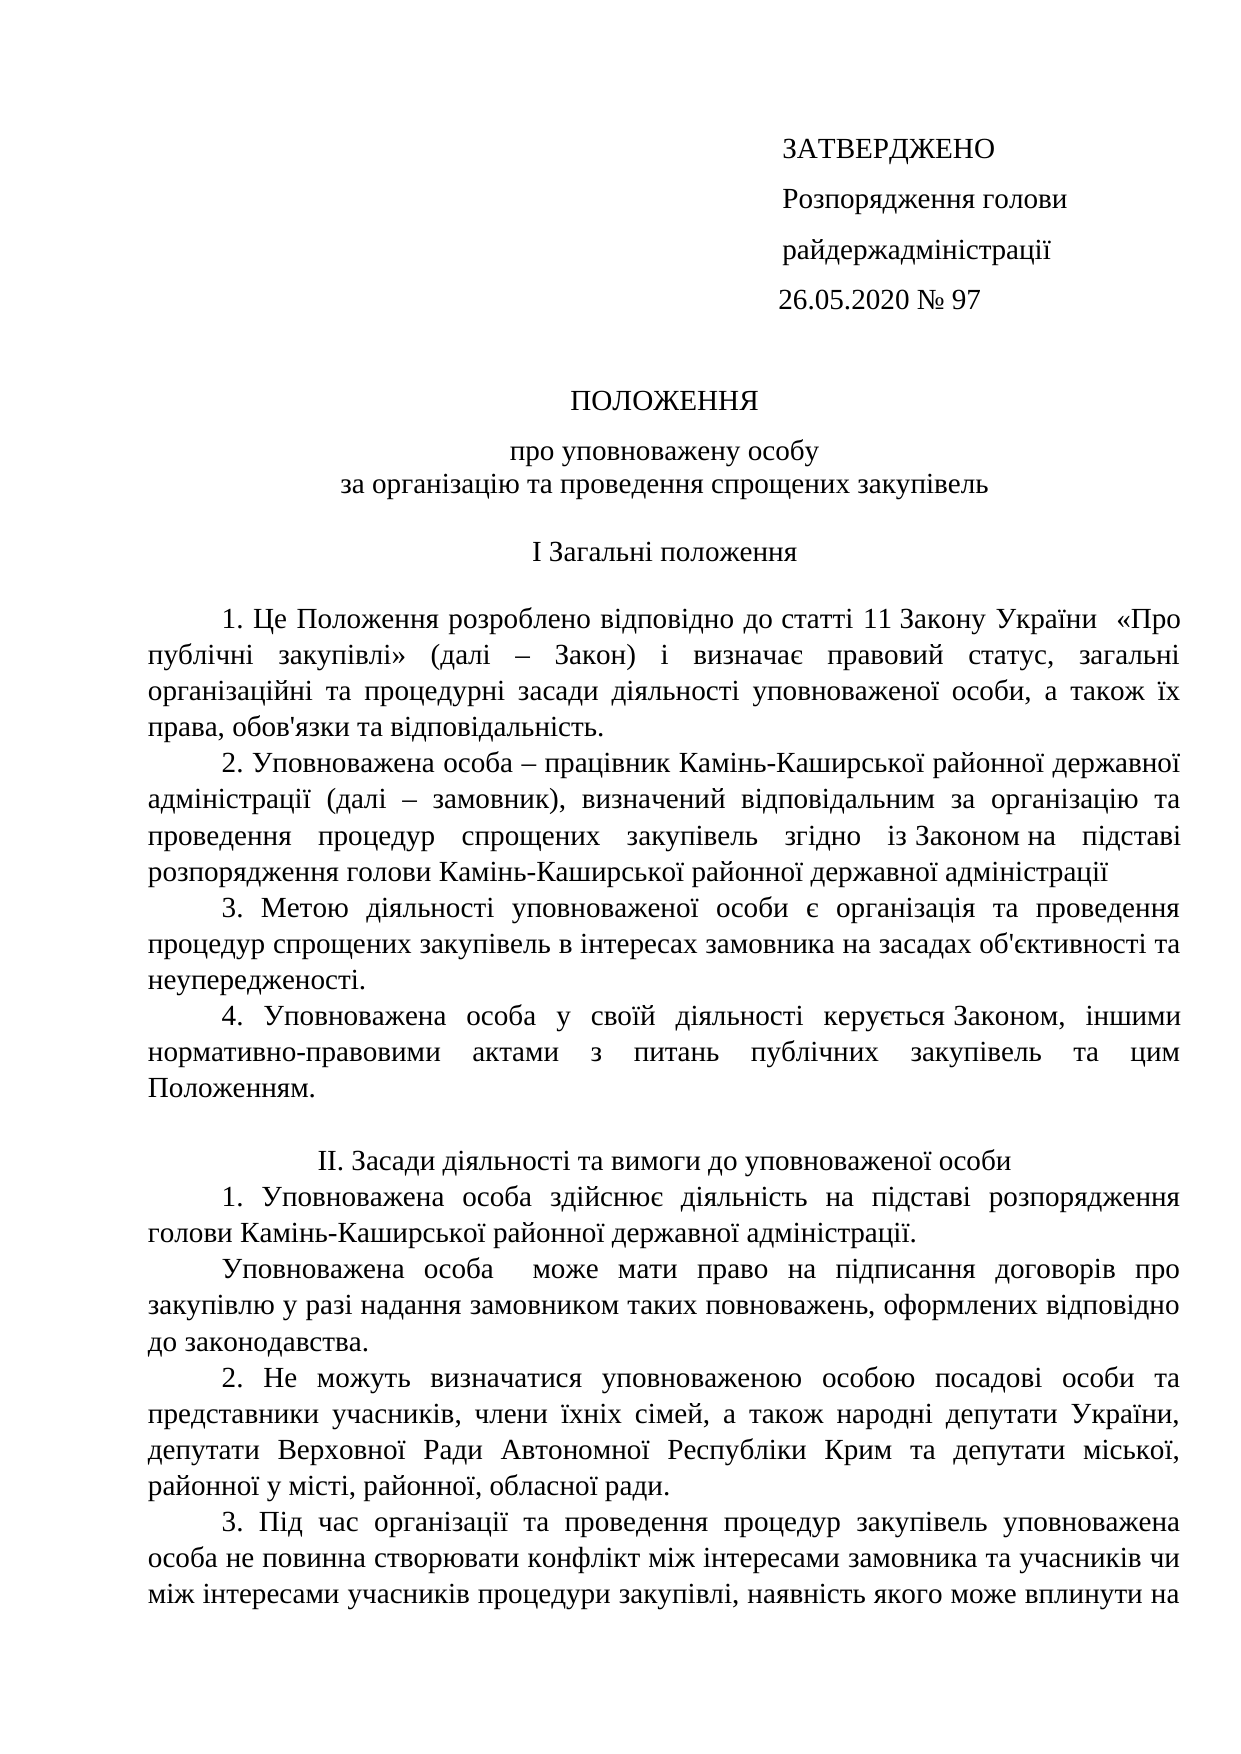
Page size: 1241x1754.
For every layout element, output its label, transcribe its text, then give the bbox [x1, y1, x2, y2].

text 26.05.2020 № 97 [148, 282, 1181, 316]
text II. Засади діяльності та вимоги до уповноваженої особи [148, 1143, 1181, 1176]
text 2. Не можуть визначатися уповноваженою особою посадові особи та представники учасників, члени їхніх сімей, а також народні депутати України, депутати Верховної Ради Автономної Республіки Крим та депутати міської, районної у місті, районної, обласної ради. [148, 1360, 1181, 1502]
text за організацію та проведення спрощених закупівель [148, 467, 1181, 500]
text 1. Уповноважена особа здійснює діяльність на підставі розпорядження голови Камінь-Каширської районної державної адміністрації. [148, 1179, 1181, 1249]
text ПОЛОЖЕННЯ [148, 383, 1181, 416]
text райдержадміністрації [148, 232, 1181, 265]
text про уповноважену особу [148, 433, 1181, 467]
text Розпорядження голови [148, 181, 1181, 215]
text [148, 1504, 1181, 1610]
text ЗАТВЕРДЖЕНО [148, 131, 1181, 165]
text 2. Уповноважена особа – працівник Камінь-Каширської районної державної адміністрації (далі – замовник), визначений відповідальним за організацію та проведення процедур спрощених закупівель згідно із Законом на підставі розпорядження голови Камінь-Каширської районної державної адміністрації [148, 745, 1181, 887]
text 1. Це Положення розроблено відповідно до статті 11 Закону України «Про публічні закупівлі» (далі – Закон) і визначає правовий статус, загальні організаційні та процедурні засади діяльності уповноваженої особи, а також їх права, обов'язки та відповідальність. [148, 601, 1181, 743]
text 3. Метою діяльності уповноваженої особи є організація та проведення процедур спрощених закупівель в інтересах замовника на засадах об'єктивності та неупередженості. [148, 890, 1181, 996]
text 4. Уповноважена особа у своїй діяльності керується Законом, іншими нормативно-правовими актами з питань публічних закупівель та цим Положенням. [148, 998, 1181, 1104]
text Уповноважена особа може мати право на підписання договорів про закупівлю у разі надання замовником таких повноважень, оформлених відповідно до законодавства. [148, 1251, 1181, 1357]
text І Загальні положення [148, 534, 1181, 567]
